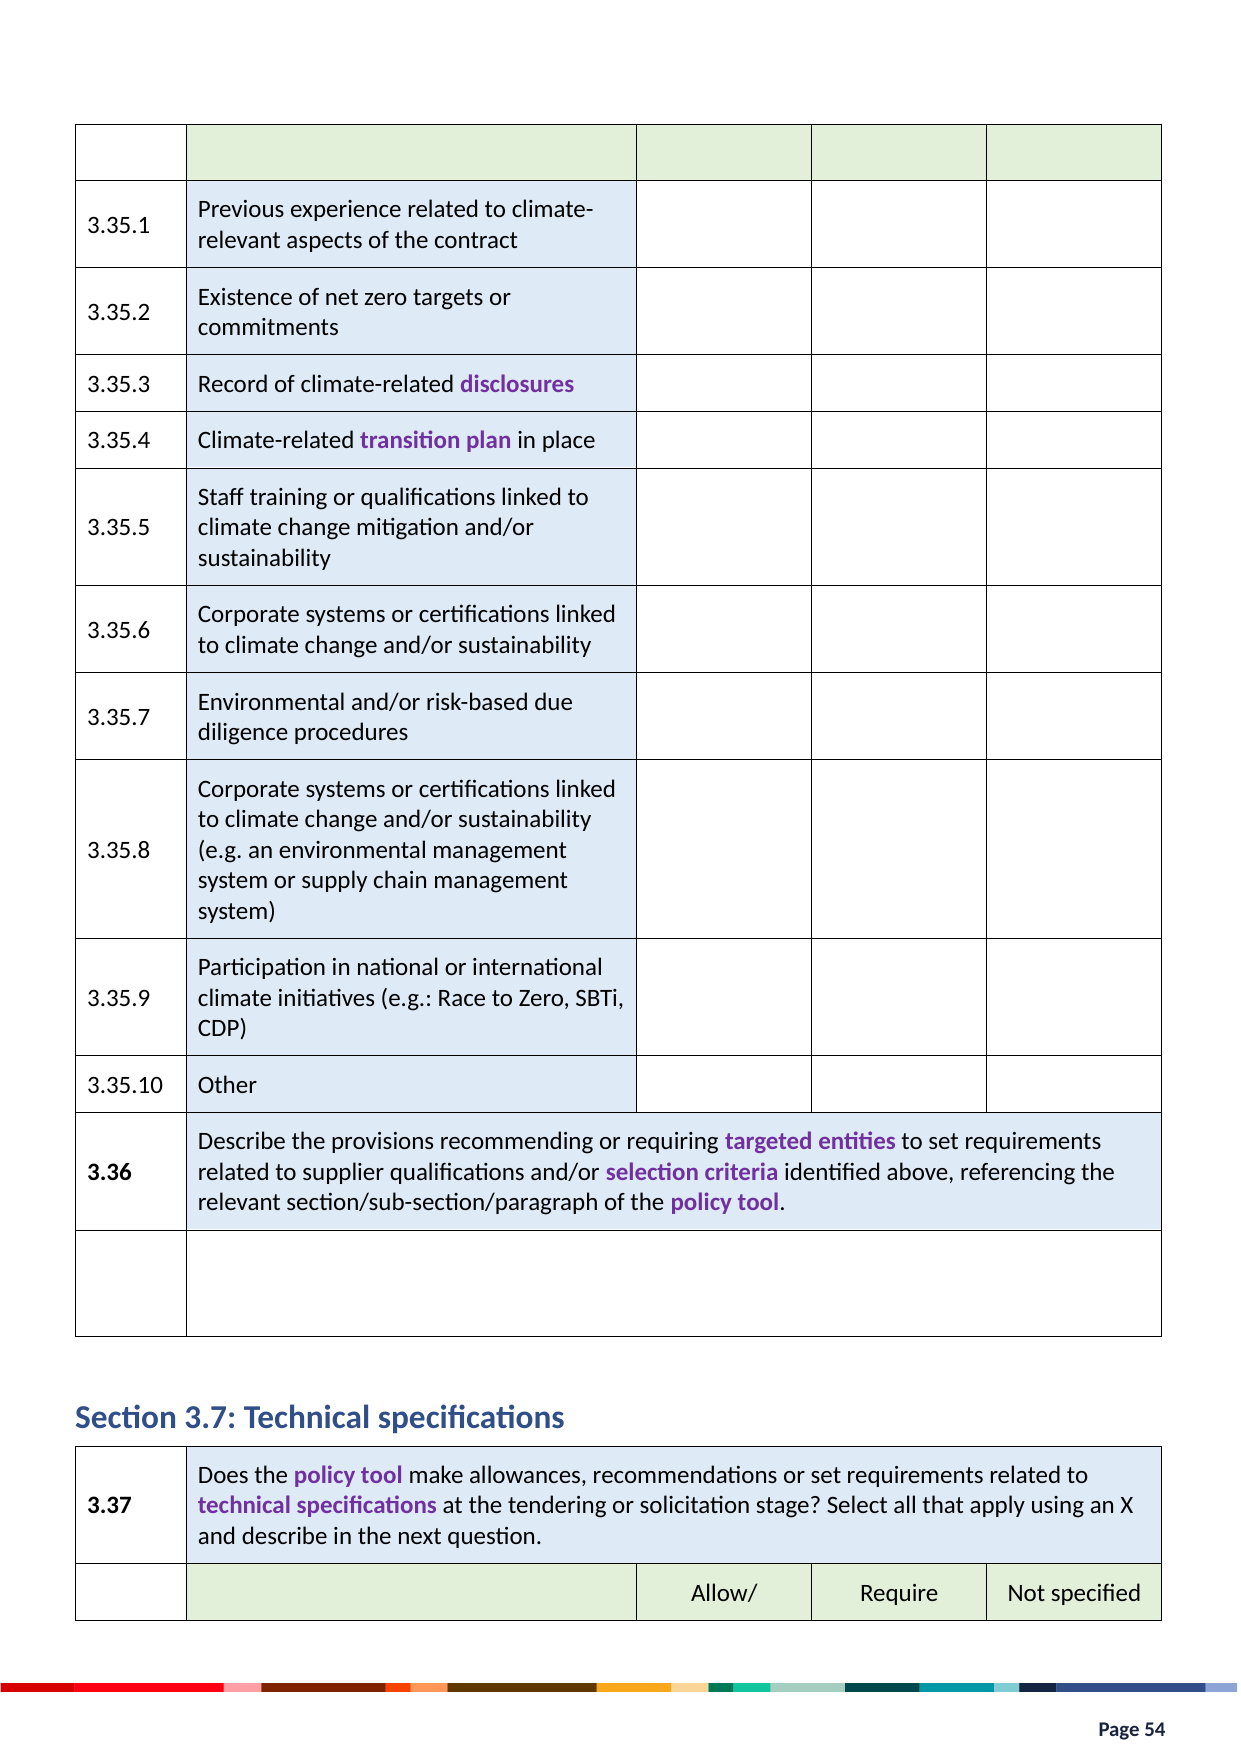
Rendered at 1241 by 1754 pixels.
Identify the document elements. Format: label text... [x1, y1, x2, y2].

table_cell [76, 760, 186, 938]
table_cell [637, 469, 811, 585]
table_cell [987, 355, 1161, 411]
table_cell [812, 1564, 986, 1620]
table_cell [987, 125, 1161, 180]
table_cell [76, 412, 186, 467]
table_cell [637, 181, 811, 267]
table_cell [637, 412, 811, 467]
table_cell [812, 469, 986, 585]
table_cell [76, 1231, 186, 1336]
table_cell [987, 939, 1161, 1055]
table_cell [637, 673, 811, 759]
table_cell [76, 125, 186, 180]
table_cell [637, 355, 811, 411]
subtitle Section 3.7: Technical specifications [75, 1397, 1165, 1437]
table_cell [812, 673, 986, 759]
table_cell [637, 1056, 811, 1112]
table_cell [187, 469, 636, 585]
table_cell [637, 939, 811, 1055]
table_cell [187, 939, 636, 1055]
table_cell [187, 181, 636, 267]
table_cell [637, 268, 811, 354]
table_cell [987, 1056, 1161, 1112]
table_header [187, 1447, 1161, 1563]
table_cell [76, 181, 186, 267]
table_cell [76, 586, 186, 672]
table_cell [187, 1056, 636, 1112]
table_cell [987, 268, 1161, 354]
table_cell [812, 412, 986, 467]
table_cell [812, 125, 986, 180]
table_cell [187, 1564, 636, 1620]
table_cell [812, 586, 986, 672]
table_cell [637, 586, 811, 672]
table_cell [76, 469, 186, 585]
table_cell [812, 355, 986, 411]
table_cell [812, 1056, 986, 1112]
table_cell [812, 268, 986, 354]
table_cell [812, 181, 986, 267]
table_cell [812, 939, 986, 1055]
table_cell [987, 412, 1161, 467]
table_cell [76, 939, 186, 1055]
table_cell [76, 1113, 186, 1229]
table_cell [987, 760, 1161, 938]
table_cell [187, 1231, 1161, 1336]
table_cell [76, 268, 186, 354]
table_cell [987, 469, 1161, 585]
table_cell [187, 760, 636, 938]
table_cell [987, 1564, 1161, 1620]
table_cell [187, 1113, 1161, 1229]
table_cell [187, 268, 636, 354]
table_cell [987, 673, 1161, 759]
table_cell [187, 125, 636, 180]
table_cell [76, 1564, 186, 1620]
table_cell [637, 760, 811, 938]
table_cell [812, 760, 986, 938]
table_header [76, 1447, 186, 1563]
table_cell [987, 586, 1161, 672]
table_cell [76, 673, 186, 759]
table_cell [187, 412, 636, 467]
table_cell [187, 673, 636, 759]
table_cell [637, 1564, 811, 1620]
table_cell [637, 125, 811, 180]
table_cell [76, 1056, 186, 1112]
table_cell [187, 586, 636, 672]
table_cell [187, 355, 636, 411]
picture [0, 1683, 1236, 1692]
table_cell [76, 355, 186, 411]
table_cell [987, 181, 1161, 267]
